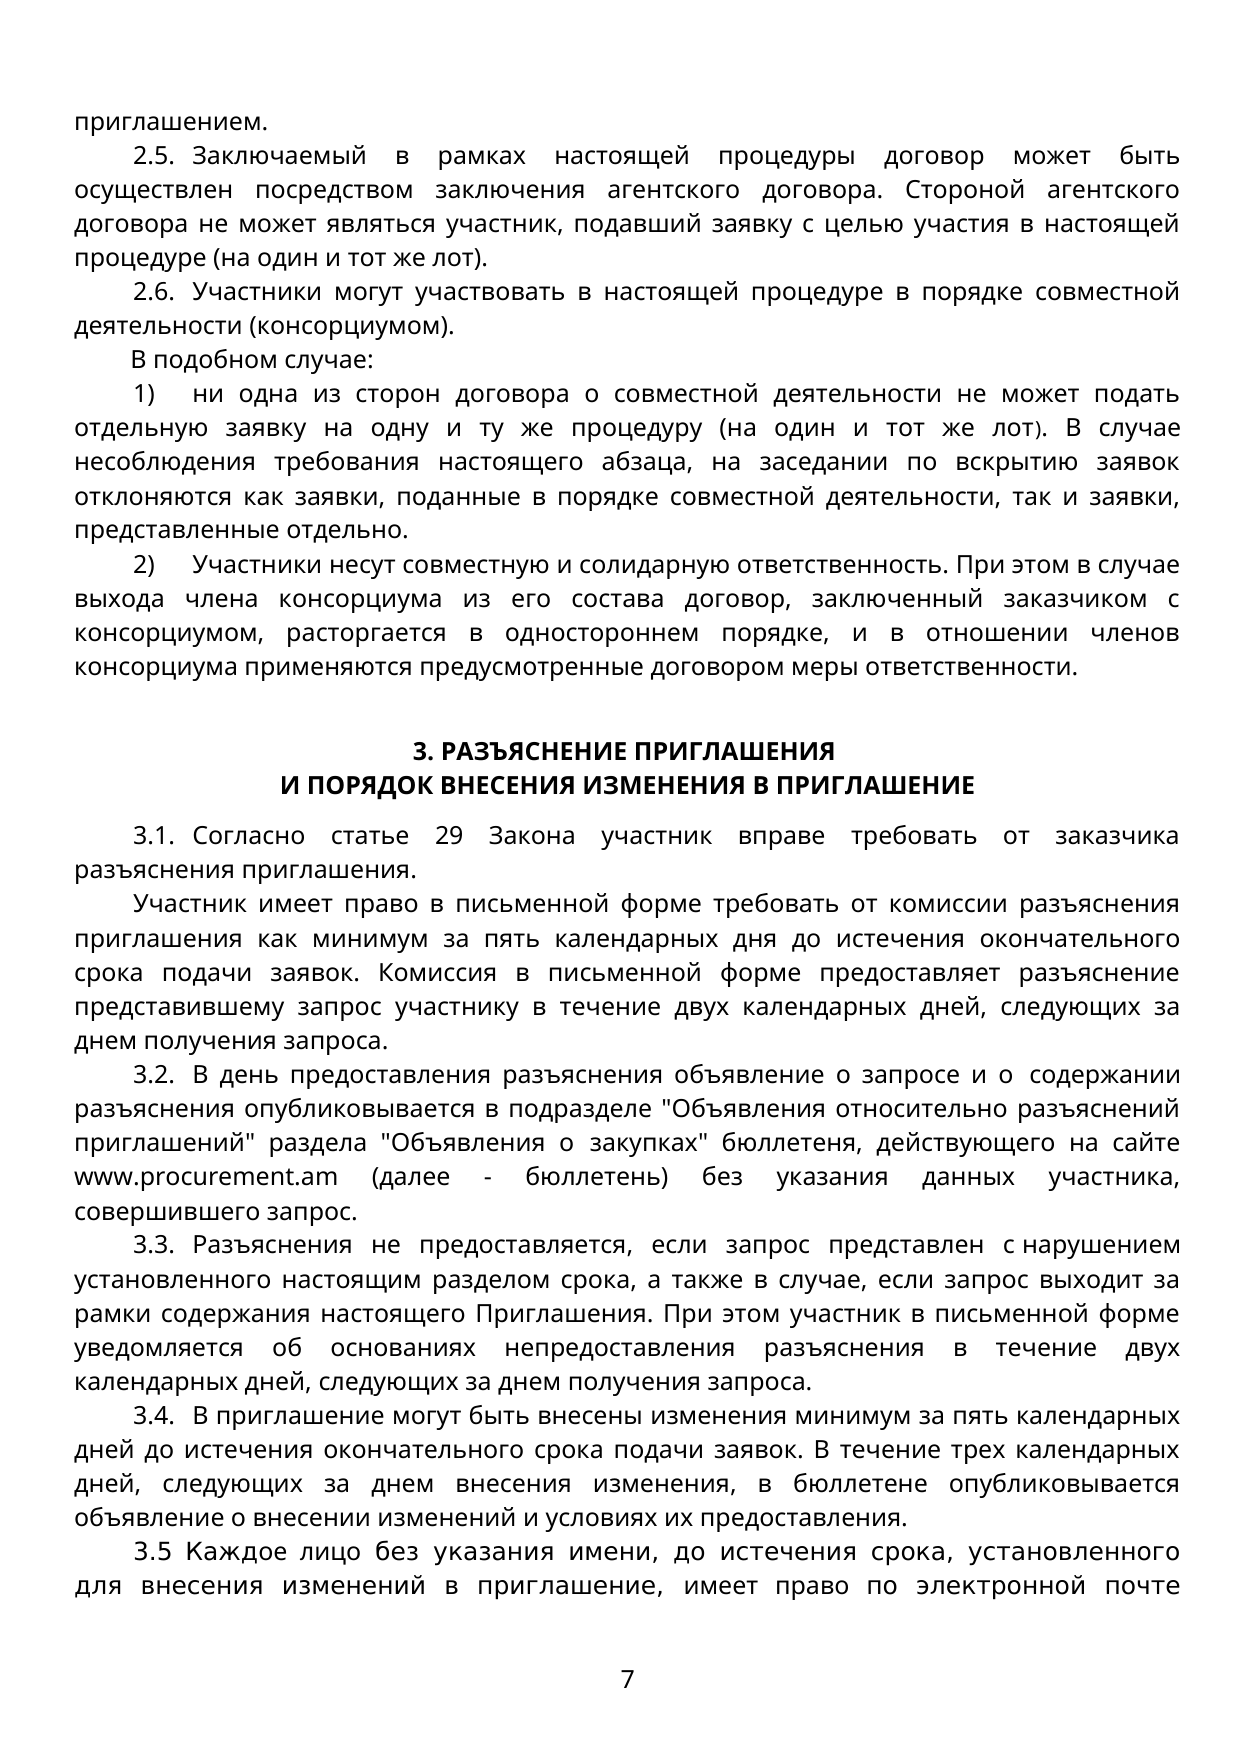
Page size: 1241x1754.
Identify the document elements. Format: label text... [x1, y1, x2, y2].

text 3. РАЗЪЯСНЕНИЕ ПРИГЛАШЕНИЯ И ПОРЯДОК ВНЕСЕНИЯ ИЗМЕНЕНИЯ В ПРИГЛАШЕНИЕ [74, 733, 1181, 801]
text 1) ни одна из сторон договора о совместной деятельности не может подать отдельную заявку на одну и ту же процедуру (на один и тот же лот). В случае несоблюдения требования настоящего абзаца, на заседании по вскрытию заявок отклоняются как заявки, поданные в порядке совместной деятельности, так и заявки, представленные отдельно. [74, 376, 1181, 546]
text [74, 1534, 1181, 1602]
text 2.6. Участники могут участвовать в настоящей процедуре в порядке совместной деятельности (консорциумом). [74, 274, 1181, 342]
text Участник имеет право в письменной форме требовать от комиссии разъяснения приглашения как минимум за пять календарных дня до истечения окончательного срока подачи заявок. Комиссия в письменной форме предоставляет разъяснение представившему запрос участнику в течение двух календарных дней, следующих за днем получения запроса. [74, 886, 1181, 1056]
text 2.5. Заключаемый в рамках настоящей процедуры договор может быть осуществлен посредством заключения агентского договора. Стороной агентского договора не может являться участник, подавший заявку с целью участия в настоящей процедуре (на один и тот же лот). [74, 137, 1181, 274]
text 3.1. Согласно статье 29 Закона участник вправе требовать от заказчика разъяснения приглашения. [74, 818, 1181, 886]
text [74, 103, 1181, 137]
text 3.4. В приглашение могут быть внесены изменения минимум за пять календарных дней до истечения окончательного срока подачи заявок. В течение трех календарных дней, следующих за днем внесения изменения, в бюллетене опубликовывается объявление о внесении изменений и условиях их предоставления. [74, 1397, 1181, 1534]
text В подобном случае: [74, 342, 1181, 376]
text 3.3. Разъяснения не предоставляется, если запрос представлен с нарушением установленного настоящим разделом срока, а также в случае, если запрос выходит за рамки содержания настоящего Приглашения. При этом участник в письменной форме уведомляется об основаниях непредоставления разъяснения в течение двух календарных дней, следующих за днем получения запроса. [74, 1227, 1181, 1397]
text 2) Участники несут совместную и солидарную ответственность. При этом в случае выхода члена консорциума из его состава договор, заключенный заказчиком с консорциумом, расторгается в одностороннем порядке, и в отношении членов консорциума применяются предусмотренные договором меры ответственности. [74, 546, 1181, 682]
text 3.2. В день предоставления разъяснения объявление о запросе и о содержании разъяснения опубликовывается в подразделе "Объявления относительно разъяснений приглашений" раздела "Объявления о закупках" бюллетеня, действующего на сайте www.procurement.am (далее - бюллетень) без указания данных участника, совершившего запрос. [74, 1056, 1181, 1227]
